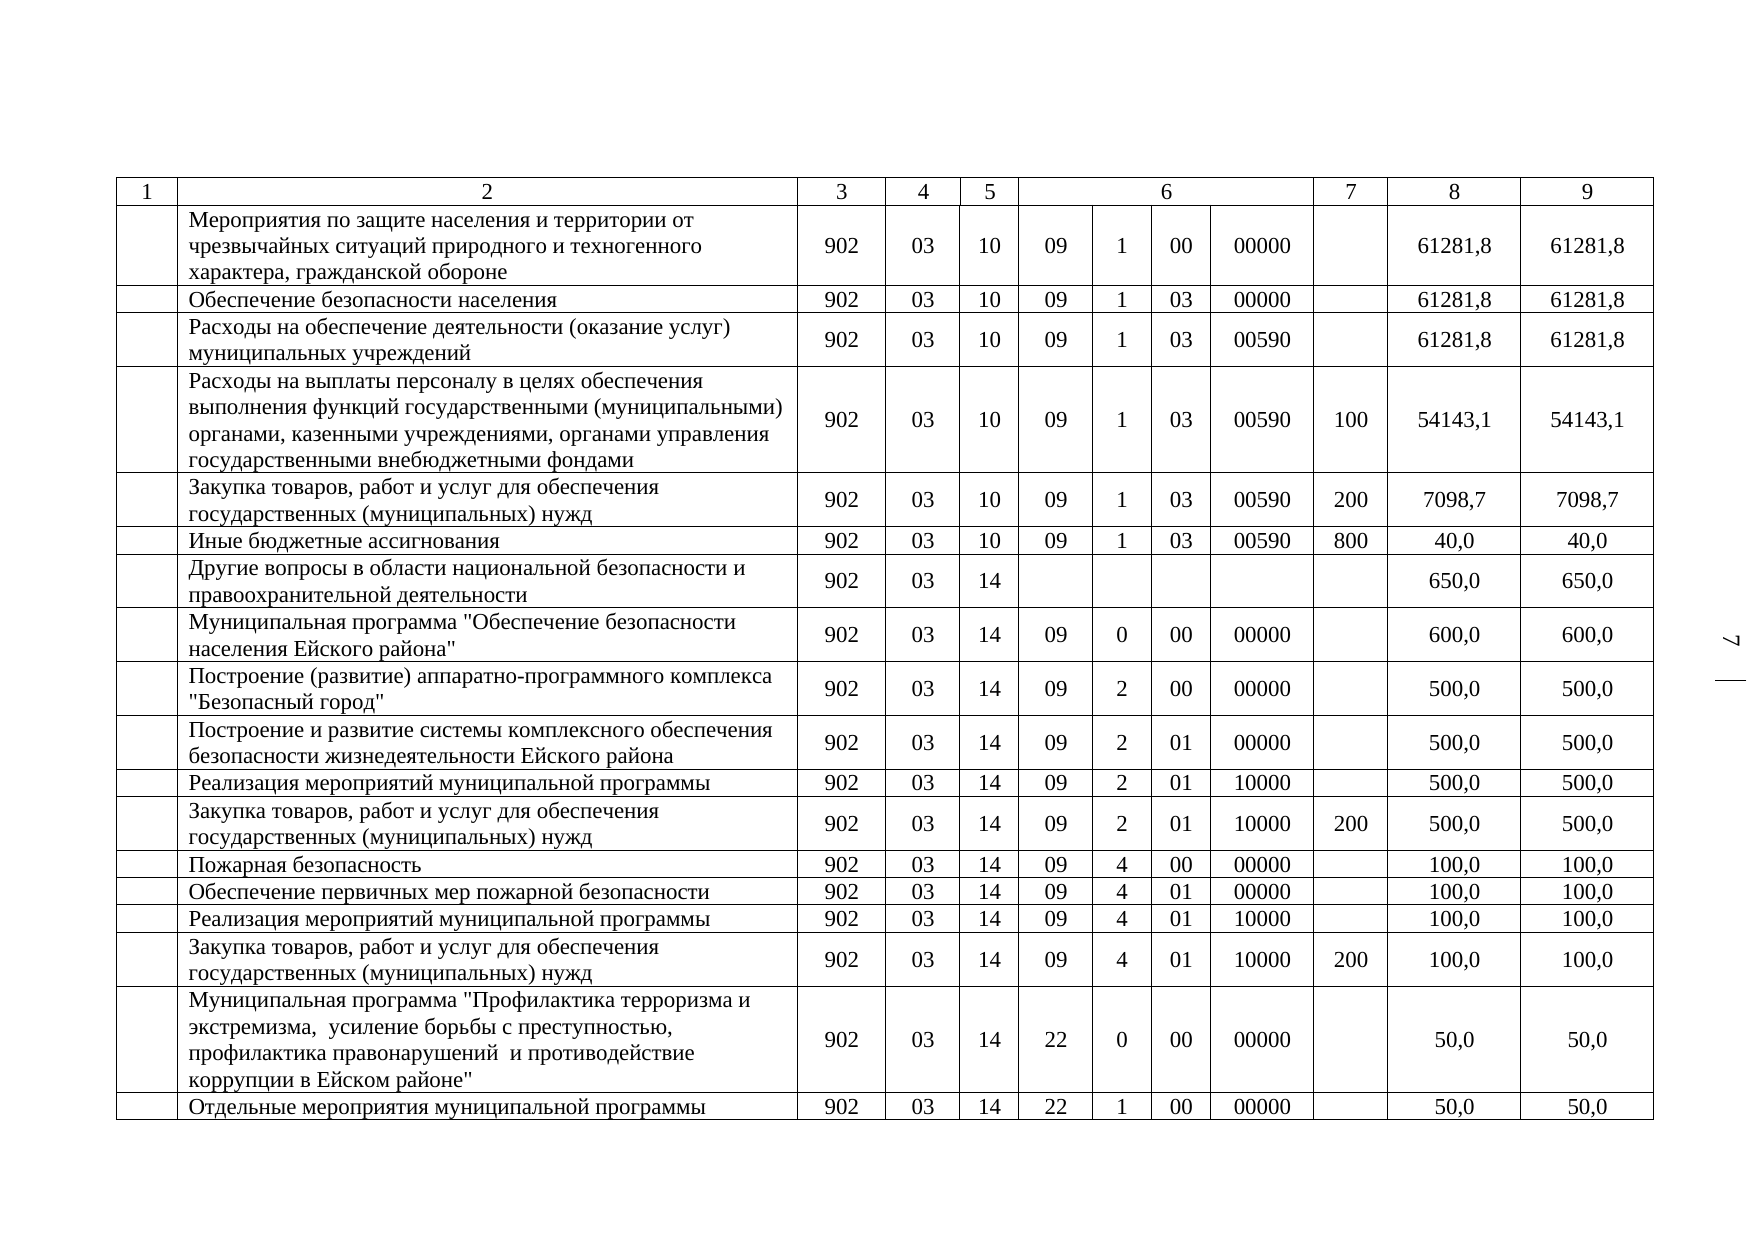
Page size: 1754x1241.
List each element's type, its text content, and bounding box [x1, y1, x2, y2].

table_cell 01 [1152, 797, 1210, 849]
table_cell 09 [1019, 608, 1092, 661]
table_cell 100,0 [1521, 905, 1653, 932]
table_cell 09 [1019, 473, 1092, 526]
table_cell 500,0 [1521, 662, 1653, 715]
table_cell Другие вопросы в области национальной безопасности и правоохранительной деятельности [178, 555, 797, 607]
table_cell [1314, 206, 1387, 285]
table_cell 10 [960, 206, 1018, 285]
table_header 1 [117, 178, 177, 204]
table_cell 14 [960, 851, 1018, 877]
table_cell [1314, 851, 1387, 877]
table_cell [117, 797, 177, 849]
table_cell [1211, 555, 1313, 607]
table_cell 61281,8 [1521, 206, 1653, 285]
table_cell 14 [960, 933, 1018, 986]
table_cell 14 [960, 662, 1018, 715]
table_cell 03 [886, 527, 959, 553]
table_cell 650,0 [1521, 555, 1653, 607]
table_cell 03 [1152, 286, 1210, 312]
table_cell 0 [1093, 608, 1151, 661]
table_cell Закупка товаров, работ и услуг для обеспечения государственных (муниципальных) нужд [178, 933, 797, 986]
table_cell 00590 [1211, 367, 1313, 472]
table_cell 2 [1093, 716, 1151, 768]
table_cell 500,0 [1388, 662, 1520, 715]
table_cell 00000 [1211, 1093, 1313, 1119]
table_cell 1 [1093, 367, 1151, 472]
table_cell Реализация мероприятий муниципальной программы [178, 770, 797, 796]
table_cell 03 [886, 555, 959, 607]
table_cell [117, 206, 177, 285]
table_cell 61281,8 [1521, 313, 1653, 366]
table_cell 4 [1093, 933, 1151, 986]
table_cell 10000 [1211, 797, 1313, 849]
table_cell 03 [886, 878, 959, 904]
table_cell 09 [1019, 770, 1092, 796]
table_cell 00590 [1211, 527, 1313, 553]
table_cell 09 [1019, 527, 1092, 553]
table_cell [1314, 313, 1387, 366]
table_cell 03 [886, 770, 959, 796]
table_cell 1 [1093, 313, 1151, 366]
table_cell 00 [1152, 662, 1210, 715]
table_cell 01 [1152, 933, 1210, 986]
table_cell Мероприятия по защите населения и территории от чрезвычайных ситуаций природного и техногенного характера, гражданской обороне [178, 206, 797, 285]
table_cell 50,0 [1388, 1093, 1520, 1119]
table_cell 54143,1 [1388, 367, 1520, 472]
table_cell 902 [798, 1093, 885, 1119]
table_cell Реализация мероприятий муниципальной программы [178, 905, 797, 932]
table_cell 1 [1093, 286, 1151, 312]
table_cell 03 [886, 313, 959, 366]
table_cell 09 [1019, 933, 1092, 986]
table_cell 00590 [1211, 473, 1313, 526]
table_cell [117, 286, 177, 312]
table_cell 902 [798, 608, 885, 661]
table_cell [1314, 662, 1387, 715]
table_cell 50,0 [1521, 1093, 1653, 1119]
table_cell 14 [960, 987, 1018, 1092]
table_cell 03 [886, 797, 959, 849]
table_cell 00000 [1211, 851, 1313, 877]
table_cell 902 [798, 987, 885, 1092]
table_cell Пожарная безопасность [178, 851, 797, 877]
table_cell 00000 [1211, 286, 1313, 312]
table_cell 650,0 [1388, 555, 1520, 607]
table_cell 0 [1093, 987, 1151, 1092]
table_cell 100,0 [1521, 878, 1653, 904]
table_cell [1314, 608, 1387, 661]
table_cell [1019, 555, 1092, 607]
table_cell 600,0 [1521, 608, 1653, 661]
table_cell 03 [886, 851, 959, 877]
table_cell Отдельные мероприятия муниципальной программы [178, 1093, 797, 1119]
table_cell 14 [960, 1093, 1018, 1119]
table_cell [117, 527, 177, 553]
table_header 7 [1314, 178, 1387, 204]
table_cell 00 [1152, 608, 1210, 661]
table_cell 902 [798, 797, 885, 849]
table_cell 500,0 [1521, 716, 1653, 768]
table_cell 902 [798, 770, 885, 796]
table_cell 902 [798, 313, 885, 366]
table_cell 40,0 [1521, 527, 1653, 553]
table_cell Обеспечение первичных мер пожарной безопасности [178, 878, 797, 904]
table_cell [1314, 878, 1387, 904]
table_cell 03 [886, 933, 959, 986]
table_cell 902 [798, 473, 885, 526]
table_cell [117, 716, 177, 768]
table_cell 100,0 [1388, 878, 1520, 904]
table_cell 00000 [1211, 878, 1313, 904]
table_cell 22 [1019, 987, 1092, 1092]
table_cell 00000 [1211, 716, 1313, 768]
table_cell 61281,8 [1388, 286, 1520, 312]
table_header 2 [178, 178, 797, 204]
table_cell [1314, 555, 1387, 607]
table_cell 4 [1093, 851, 1151, 877]
table_cell 200 [1314, 933, 1387, 986]
table_cell 10 [960, 367, 1018, 472]
table_cell Муниципальная программа "Профилактика терроризма и экстремизма, усиление борьбы с преступностью, профилактика правонарушений и противодействие коррупции в Ейском районе" [178, 987, 797, 1092]
table_cell 902 [798, 933, 885, 986]
table_cell 09 [1019, 797, 1092, 849]
table_cell 09 [1019, 851, 1092, 877]
table_cell [117, 662, 177, 715]
table_cell 50,0 [1521, 987, 1653, 1092]
table_cell [1152, 555, 1210, 607]
table_cell 00590 [1211, 313, 1313, 366]
table_cell 2 [1093, 770, 1151, 796]
table_cell Построение и развитие системы комплексного обеспечения безопасности жизнедеятельности Ейского района [178, 716, 797, 768]
table_cell 09 [1019, 716, 1092, 768]
table_cell Обеспечение безопасности населения [178, 286, 797, 312]
table_cell 10 [960, 473, 1018, 526]
table_cell [117, 608, 177, 661]
table_cell [117, 555, 177, 607]
table_cell [1314, 1093, 1387, 1119]
table_cell 03 [886, 987, 959, 1092]
table_cell 03 [1152, 367, 1210, 472]
table_cell 09 [1019, 286, 1092, 312]
table_cell 14 [960, 905, 1018, 932]
table_header 3 [798, 178, 885, 204]
table_cell 1 [1093, 527, 1151, 553]
table_cell 100,0 [1388, 933, 1520, 986]
table_cell 01 [1152, 878, 1210, 904]
table_cell 600,0 [1388, 608, 1520, 661]
table_cell 7098,7 [1521, 473, 1653, 526]
table_cell Муниципальная программа "Обеспечение безопасности населения Ейского района" [178, 608, 797, 661]
table_cell Закупка товаров, работ и услуг для обеспечения государственных (муниципальных) нужд [178, 473, 797, 526]
table_cell 10 [960, 286, 1018, 312]
table_cell 00000 [1211, 206, 1313, 285]
table_cell 500,0 [1388, 797, 1520, 849]
table_cell 61281,8 [1388, 206, 1520, 285]
table_header 8 [1388, 178, 1520, 204]
table_cell [1314, 716, 1387, 768]
table_cell 200 [1314, 473, 1387, 526]
table_cell 09 [1019, 905, 1092, 932]
table_cell 61281,8 [1521, 286, 1653, 312]
table_cell Иные бюджетные ассигнования [178, 527, 797, 553]
table_cell 03 [886, 716, 959, 768]
table_cell 902 [798, 878, 885, 904]
table_cell 03 [886, 608, 959, 661]
table_cell [1314, 905, 1387, 932]
table_cell 03 [1152, 473, 1210, 526]
table_cell [117, 473, 177, 526]
table_cell [1093, 555, 1151, 607]
table_cell 00 [1152, 1093, 1210, 1119]
table_cell 00 [1152, 206, 1210, 285]
table_cell 01 [1152, 770, 1210, 796]
table_cell 100,0 [1388, 851, 1520, 877]
table_cell 09 [1019, 206, 1092, 285]
table_cell 100,0 [1521, 933, 1653, 986]
table_header 5 [961, 178, 1018, 204]
table_cell 7098,7 [1388, 473, 1520, 526]
table_cell [117, 905, 177, 932]
table_cell 09 [1019, 313, 1092, 366]
table_cell 00000 [1211, 987, 1313, 1092]
table_cell 01 [1152, 716, 1210, 768]
table_cell 500,0 [1521, 770, 1653, 796]
table_cell 14 [960, 878, 1018, 904]
table_cell 1 [1093, 473, 1151, 526]
table_cell [117, 1093, 177, 1119]
table_cell [117, 770, 177, 796]
table_cell 03 [886, 206, 959, 285]
table_cell 1 [1093, 206, 1151, 285]
table_cell 54143,1 [1521, 367, 1653, 472]
table_cell 902 [798, 851, 885, 877]
table_cell Закупка товаров, работ и услуг для обеспечения государственных (муниципальных) нужд [178, 797, 797, 849]
table_cell 14 [960, 608, 1018, 661]
table_cell 100 [1314, 367, 1387, 472]
table_cell [117, 313, 177, 366]
table_cell 100,0 [1388, 905, 1520, 932]
table_cell 00 [1152, 987, 1210, 1092]
table_cell 03 [1152, 313, 1210, 366]
table_cell 09 [1019, 662, 1092, 715]
table_cell Построение (развитие) аппаратно-программного комплекса "Безопасный город" [178, 662, 797, 715]
table_cell 902 [798, 716, 885, 768]
table_cell 10000 [1211, 770, 1313, 796]
table_cell 2 [1093, 662, 1151, 715]
table_cell 14 [960, 797, 1018, 849]
table_cell 4 [1093, 905, 1151, 932]
table_cell 500,0 [1388, 716, 1520, 768]
table_cell 03 [886, 905, 959, 932]
table_cell 01 [1152, 905, 1210, 932]
table_cell [117, 933, 177, 986]
table_cell 10 [960, 527, 1018, 553]
table_cell 50,0 [1388, 987, 1520, 1092]
table_cell 00000 [1211, 662, 1313, 715]
table_cell 500,0 [1521, 797, 1653, 849]
table_cell 10000 [1211, 905, 1313, 932]
table_cell 09 [1019, 367, 1092, 472]
table_cell 00000 [1211, 608, 1313, 661]
table_cell Расходы на обеспечение деятельности (оказание услуг) муниципальных учреждений [178, 313, 797, 366]
table_cell 40,0 [1388, 527, 1520, 553]
table_cell 902 [798, 905, 885, 932]
table_cell [117, 987, 177, 1092]
table_cell 200 [1314, 797, 1387, 849]
table_cell [1314, 987, 1387, 1092]
table_header 9 [1521, 178, 1653, 204]
table_cell 03 [886, 286, 959, 312]
table_cell [1314, 770, 1387, 796]
table_header 6 [1019, 178, 1313, 204]
table_cell 902 [798, 286, 885, 312]
table_cell 03 [886, 367, 959, 472]
table_cell 2 [1093, 797, 1151, 849]
table_cell 03 [886, 1093, 959, 1119]
table_cell 902 [798, 527, 885, 553]
table_cell 14 [960, 716, 1018, 768]
table_cell 09 [1019, 878, 1092, 904]
table_cell 4 [1093, 878, 1151, 904]
table_cell [117, 851, 177, 877]
table_cell 22 [1019, 1093, 1092, 1119]
table_cell 10 [960, 313, 1018, 366]
table_cell 61281,8 [1388, 313, 1520, 366]
table_cell Расходы на выплаты персоналу в целях обеспечения выполнения функций государственными (муниципальными) органами, казенными учреждениями, органами управления государственными внебюджетными фондами [178, 367, 797, 472]
table_cell 902 [798, 206, 885, 285]
table_cell 500,0 [1388, 770, 1520, 796]
table_cell 800 [1314, 527, 1387, 553]
table_cell [117, 878, 177, 904]
table_cell 10000 [1211, 933, 1313, 986]
table_cell 902 [798, 555, 885, 607]
table_cell 100,0 [1521, 851, 1653, 877]
table_cell [1314, 286, 1387, 312]
table_cell [117, 367, 177, 472]
table_cell 902 [798, 367, 885, 472]
table_header 4 [886, 178, 960, 204]
table_cell 1 [1093, 1093, 1151, 1119]
table_cell 902 [798, 662, 885, 715]
table_cell 03 [1152, 527, 1210, 553]
table_cell 03 [886, 662, 959, 715]
table_cell 03 [886, 473, 959, 526]
table_cell 00 [1152, 851, 1210, 877]
table_cell 14 [960, 555, 1018, 607]
table_cell 14 [960, 770, 1018, 796]
